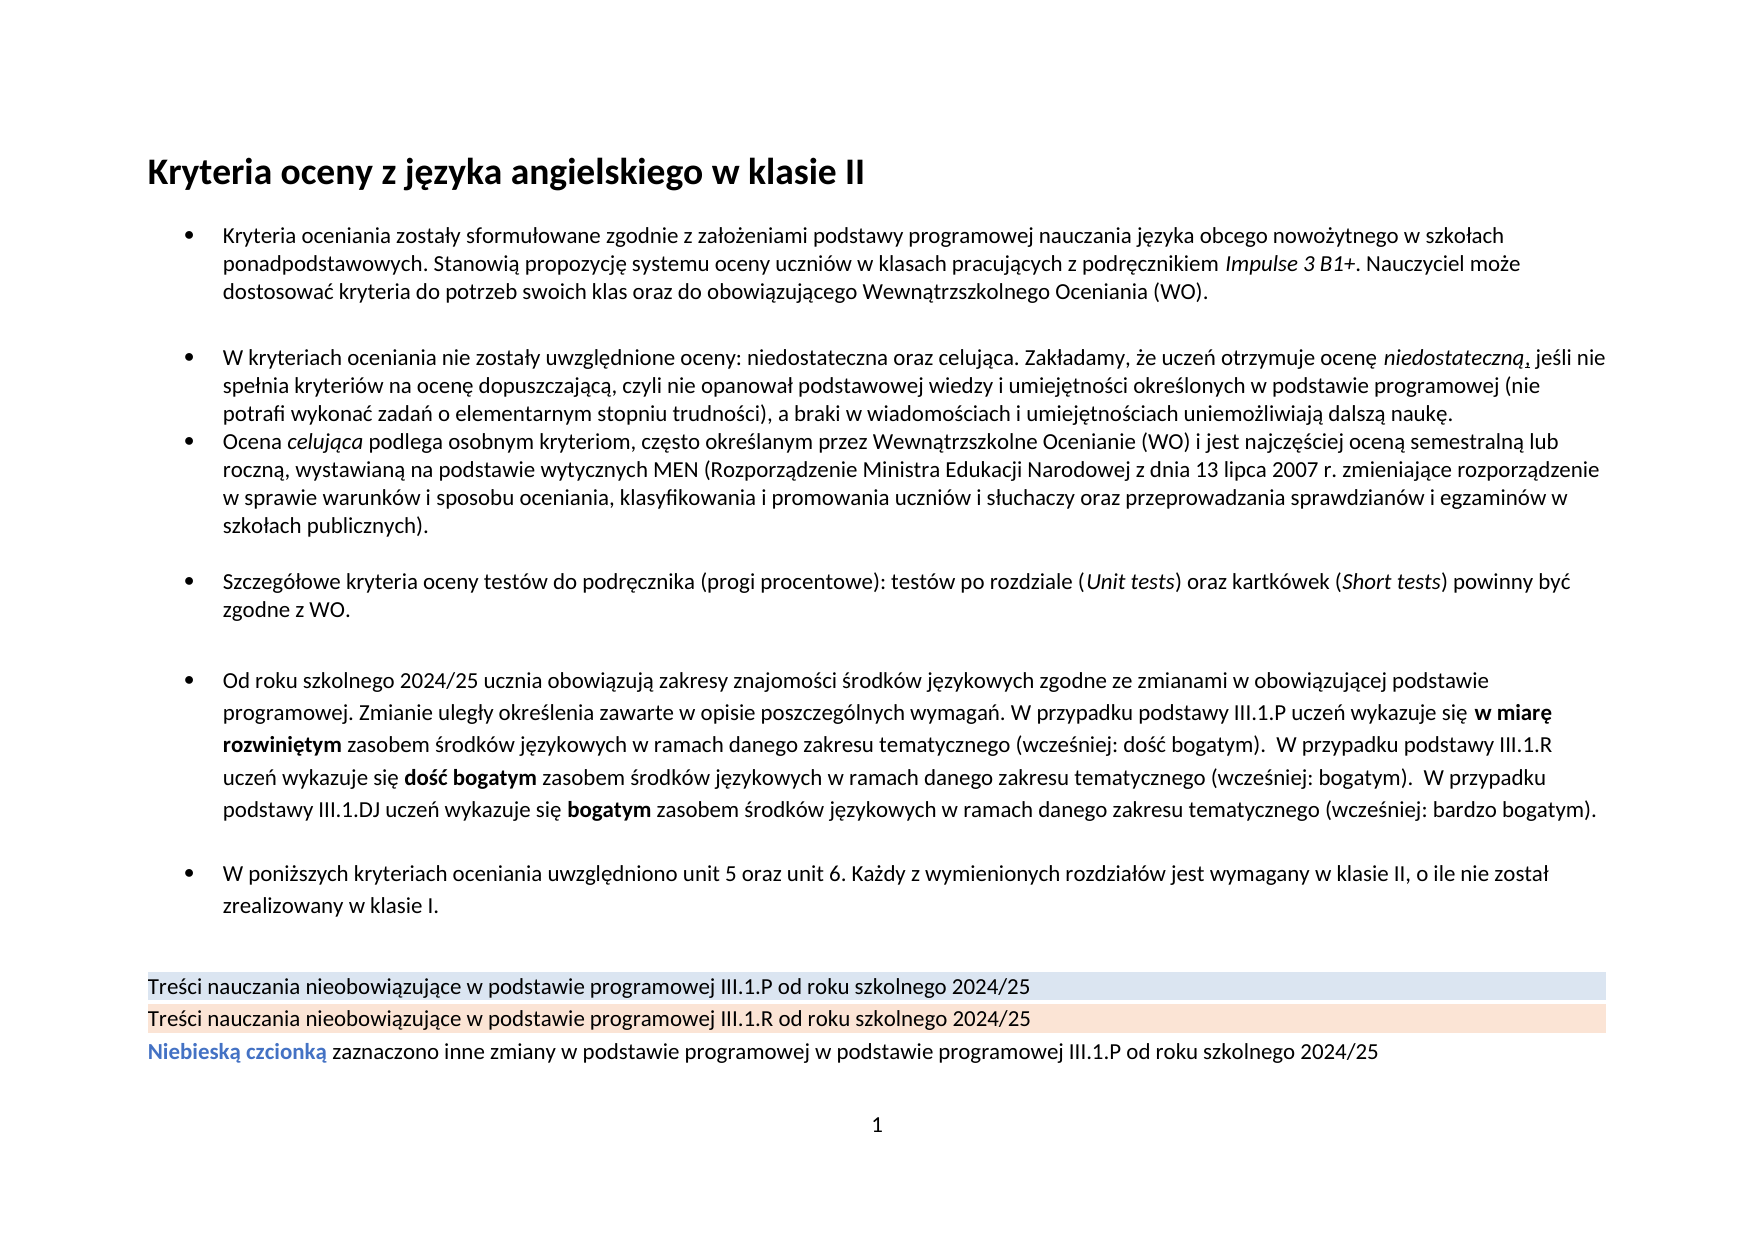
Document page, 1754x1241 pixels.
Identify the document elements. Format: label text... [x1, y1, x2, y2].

title Szczegółowe kryteria oceny testów do podręcznika (progi procentowe): testów po rozdziale (Unit tests) oraz kartkówek (Short tests) powinny być zgodne z WO. [185, 567, 1606, 666]
title Ocena celująca podlega osobnym kryteriom, często określanym przez Wewnątrzszkolne Ocenianie (WO) i jest najczęściej oceną semestralną lub roczną, wystawianą na podstawie wytycznych MEN (Rozporządzenie Ministra Edukacji Narodowej z dnia 13 lipca 2007 r. zmieniające rozporządzenie w sprawie warunków i sposobu oceniania, klasyfikowania i promowania uczniów i słuchaczy oraz przeprowadzania sprawdzianów i egzaminów w szkołach publicznych). [185, 427, 1606, 539]
text Treści nauczania nieobowiązujące w podstawie programowej III.1.R od roku szkolnego 2024/25 [148, 1004, 1606, 1033]
title Kryteria oceniania zostały sformułowane zgodnie z założeniami podstawy programowej nauczania języka obcego nowożytnego w szkołach ponadpodstawowych. Stanowią propozycję systemu oceny uczniów w klasach pracujących z podręcznikiem Impulse 3 B1+. Nauczyciel może dostosować kryteria do potrzeb swoich klas oraz do obowiązującego Wewnątrzszkolnego Oceniania (WO). [185, 221, 1606, 305]
list W poniższych kryteriach oceniania uwzględniono unit 5 oraz unit 6. Każdy z wymienionych rozdziałów jest wymagany w klasie II, o ile nie został zrealizowany w klasie I. [185, 859, 1606, 919]
title W kryteriach oceniania nie zostały uwzględnione oceny: niedostateczna oraz celująca. Zakładamy, że uczeń otrzymuje ocenę niedostateczną, jeśli nie spełnia kryteriów na ocenę dopuszczającą, czyli nie opanował podstawowej wiedzy i umiejętności określonych w podstawie programowej (nie potrafi wykonać zadań o elementarnym stopniu trudności), a braki w wiadomościach i umiejętnościach uniemożliwiają dalszą naukę. [185, 343, 1606, 427]
text Treści nauczania nieobowiązujące w podstawie programowej III.1.P od roku szkolnego 2024/25 [148, 972, 1606, 1000]
text Kryteria oceny z języka angielskiego w klasie II [148, 148, 1606, 193]
list Od roku szkolnego 2024/25 ucznia obowiązują zakresy znajomości środków językowych zgodne ze zmianami w obowiązującej podstawie programowej. Zmianie uległy określenia zawarte w opisie poszczególnych wymagań. W przypadku podstawy III.1.P uczeń wykazuje się w miarę rozwiniętym zasobem środków językowych w ramach danego zakresu tematycznego (wcześniej: dość bogatym). W przypadku podstawy III.1.R uczeń wykazuje się dość bogatym zasobem środków językowych w ramach danego zakresu tematycznego (wcześniej: bogatym). W przypadku podstawy III.1.DJ uczeń wykazuje się bogatym zasobem środków językowych w ramach danego zakresu tematycznego (wcześniej: bardzo bogatym). [185, 666, 1606, 823]
text Niebieską czcionką zaznaczono inne zmiany w podstawie programowej w podstawie programowej III.1.P od roku szkolnego 2024/25 [148, 1037, 1606, 1065]
